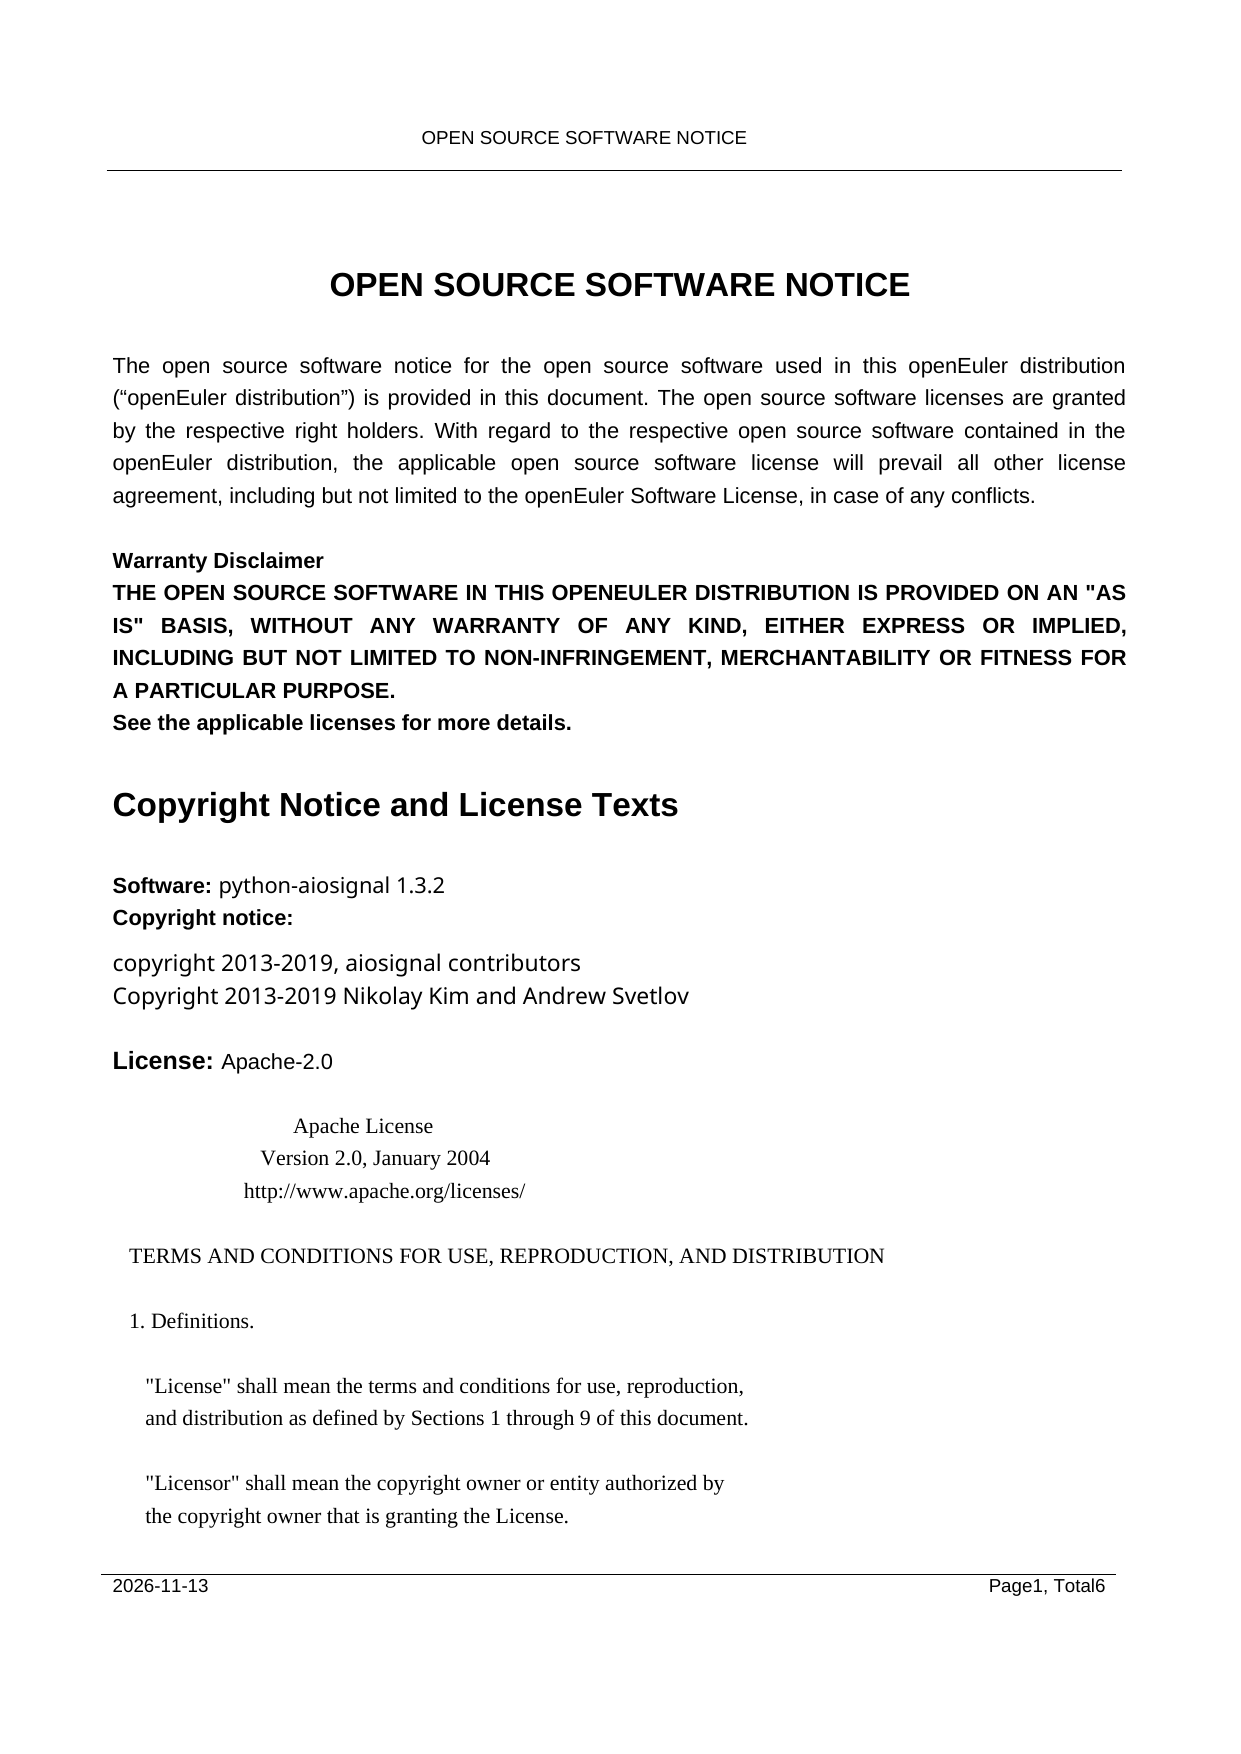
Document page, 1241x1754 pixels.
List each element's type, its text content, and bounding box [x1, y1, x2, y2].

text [112, 1077, 1128, 1532]
text The open source software notice for the open source software used in this openEuler distribution (“openEuler distribution”) is provided in this document. The open source software licenses are granted by the respective right holders. With regard to the respective open source software contained in the openEuler distribution, the applicable open source software license will prevail all other license agreement, including but not limited to the openEuler Software License, in case of any conflicts. [112, 349, 1128, 511]
text Warranty Disclaimer [112, 544, 1128, 576]
title Software: python-aiosignal 1.3.2 [112, 869, 1128, 901]
text copyright 2013-2019, aiosignal contributors Copyright 2013-2019 Nikolay Kim and Andrew Svetlov [112, 947, 1128, 1044]
text OPEN SOURCE SOFTWARE NOTICE [112, 251, 1128, 316]
text License: Apache-2.0 [112, 1044, 1128, 1077]
text THE OPEN SOURCE SOFTWARE IN THIS OPENEULER DISTRIBUTION IS PROVIDED ON AN "AS IS" BASIS, WITHOUT ANY WARRANTY OF ANY KIND, EITHER EXPRESS OR IMPLIED, INCLUDING BUT NOT LIMITED TO NON-INFRINGEMENT, MERCHANTABILITY OR FITNESS FOR A PARTICULAR PURPOSE. See the applicable licenses for more details. [112, 576, 1128, 739]
text Copyright notice: [112, 901, 1128, 934]
text Copyright Notice and License Texts [112, 771, 1128, 836]
